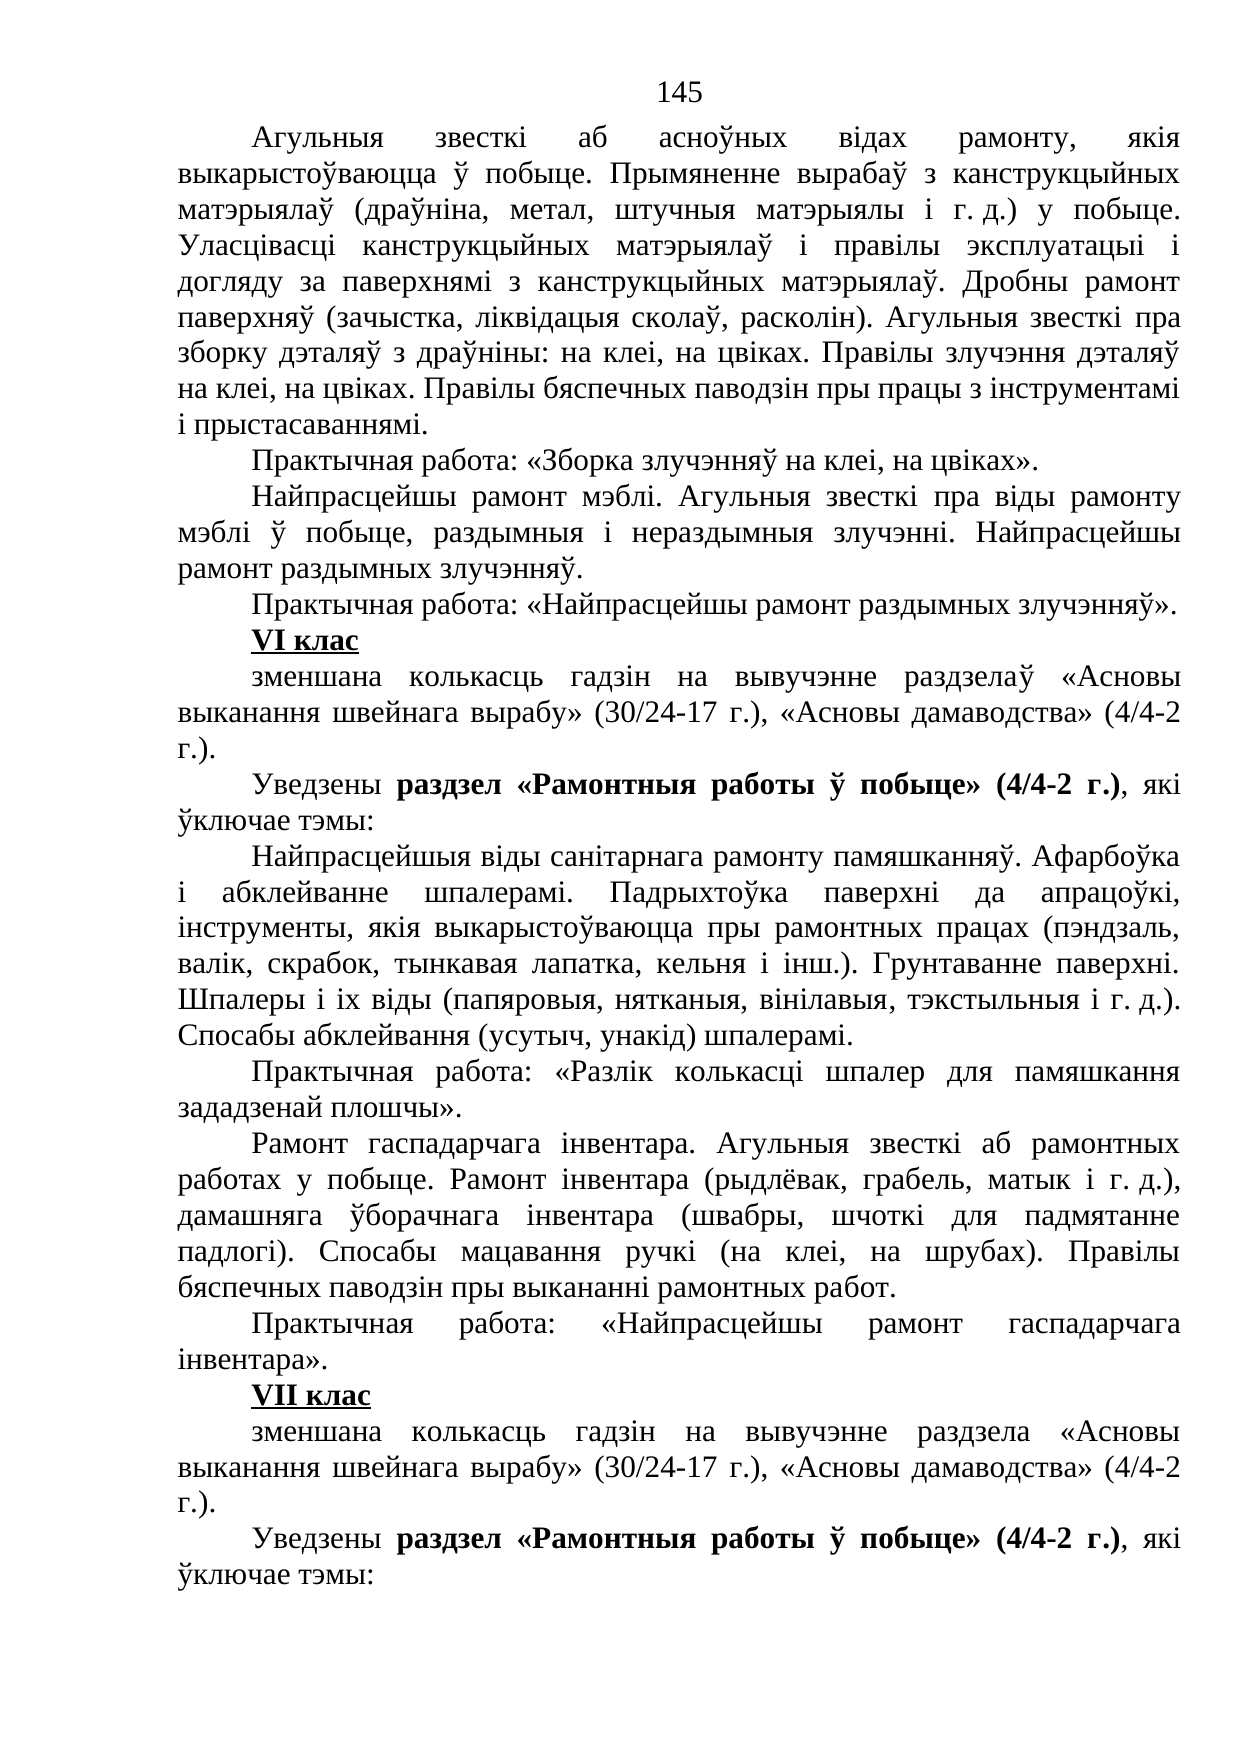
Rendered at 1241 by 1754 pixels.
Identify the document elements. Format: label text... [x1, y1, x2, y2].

text VI клас [177, 621, 1181, 657]
text Практычная работа: «Зборка злучэнняў на клеі, на цвіках». [177, 442, 1181, 477]
text Агульныя звесткі аб асноўных відах рамонту, якія выкарыстоўваюцца ў побыце. Прымяненне вырабаў з канструкцыйных матэрыялаў (драўніна, метал, штучныя матэрыялы і г. д.) у побыце. Уласцівасці канструкцыйных матэрыялаў і правілы эксплуатацыі і догляду за паверхнямі з канструкцыйных матэрыялаў. Дробны рамонт паверхняў (зачыстка, ліквідацыя сколаў, расколін). Агульныя звесткі пра зборку дэталяў з драўніны: на клеі, на цвіках. Правілы злучэння дэталяў на клеі, на цвіках. Правілы бяспечных паводзін пры працы з інструментамі і прыстасаваннямі. [177, 118, 1181, 442]
text Уведзены раздзел «Рамонтныя работы ў побыце» (4/4-2 г.), які ўключае тэмы: [177, 1520, 1181, 1592]
text Практычная работа: «Разлік колькасці шпалер для памяшкання зададзенай плошчы». [177, 1052, 1181, 1124]
text Уведзены раздзел «Рамонтныя работы ў побыце» (4/4-2 г.), які ўключае тэмы: [177, 765, 1181, 837]
text VII клас [177, 1376, 1181, 1412]
text Найпрасцейшы рамонт мэблі. Агульныя звесткі пра віды рамонту мэблі ў побыце, раздымныя і нераздымныя злучэнні. Найпрасцейшы рамонт раздымных злучэнняў. [177, 477, 1181, 585]
text зменшана колькасць гадзін на вывучэнне раздзелаў «Асновы выканання швейнага вырабу» (30/24-17 г.), «Асновы дамаводства» (4/4-2 г.). [177, 657, 1181, 765]
text Рамонт гаспадарчага інвентара. Агульныя звесткі аб рамонтных работах у побыце. Рамонт інвентара (рыдлёвак, грабель, матык і г. д.), дамашняга ўборачнага інвентара (швабры, шчоткі для падмятанне падлогі). Спосабы мацавання ручкі (на клеі, на шрубах). Правілы бяспечных паводзін пры выкананні рамонтных работ. [177, 1124, 1181, 1304]
text Найпрасцейшыя віды санітарнага рамонту памяшканняў. Афарбоўка і абклейванне шпалерамі. Падрыхтоўка паверхні да апрацоўкі, інструменты, якія выкарыстоўваюцца пры рамонтных працах (пэндзаль, валік, скрабок, тынкавая лапатка, кельня і інш.). Грунтаванне паверхні. Шпалеры і іх віды (папяровыя, нятканыя, вінілавыя, тэкстыльныя і г. д.). Спосабы абклейвання (усутыч, унакід) шпалерамі. [177, 837, 1181, 1052]
text зменшана колькасць гадзін на вывучэнне раздзела «Асновы выканання швейнага вырабу» (30/24-17 г.), «Асновы дамаводства» (4/4-2 г.). [177, 1412, 1181, 1520]
text Практычная работа: «Найпрасцейшы рамонт раздымных злучэнняў». [177, 585, 1181, 621]
text Практычная работа: «Найпрасцейшы рамонт гаспадарчага інвентара». [177, 1304, 1181, 1376]
